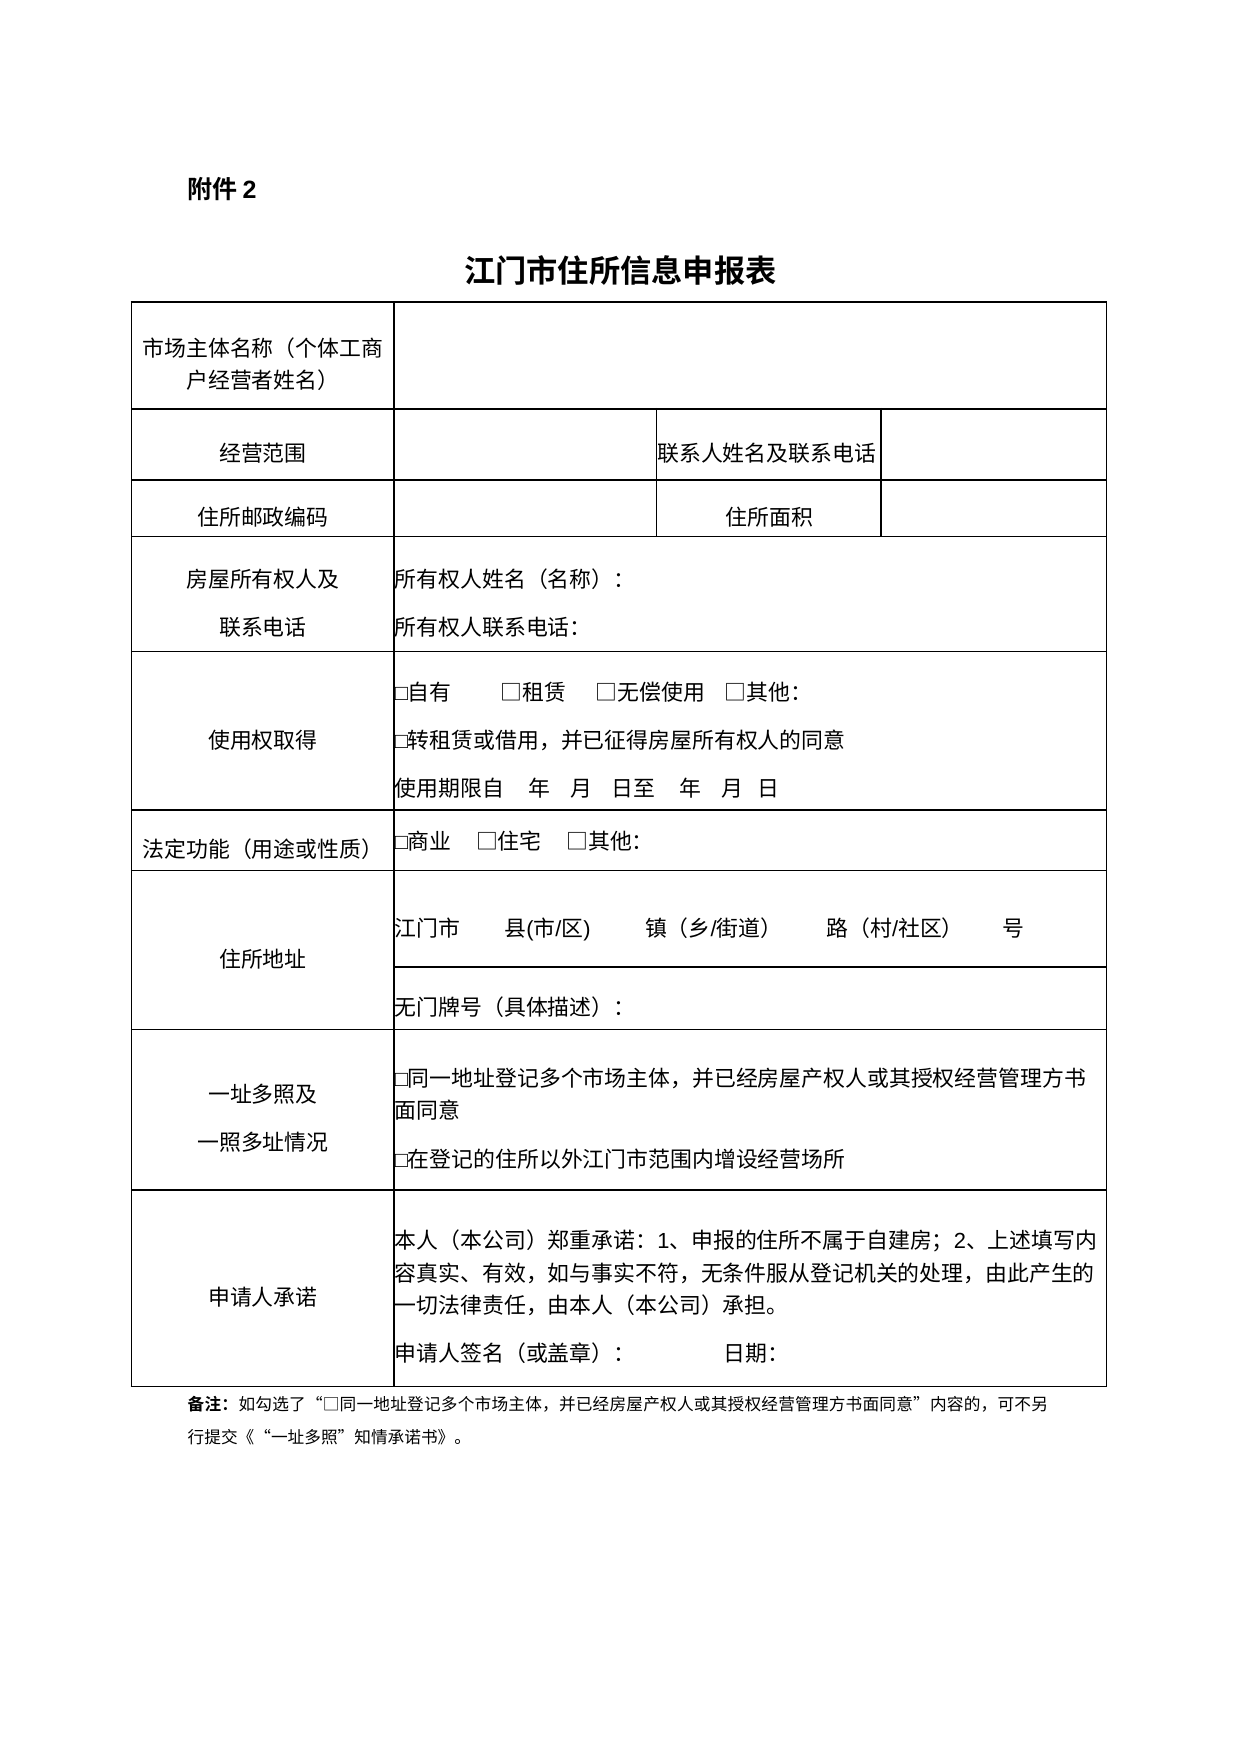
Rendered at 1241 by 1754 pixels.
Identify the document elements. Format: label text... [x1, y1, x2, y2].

table_cell □商业 □住宅 □其他： [395, 811, 1106, 869]
table_cell □同一地址登记多个市场主体，并已经房屋产权人或其授权经营管理方书面同意 □在登记的住所以外江门市范围内增设经营场所 [395, 1030, 1106, 1189]
table_cell 住所面积 [657, 481, 880, 536]
text 备注：如勾选了“□同一地址登记多个市场主体，并已经房屋产权人或其授权经营管理方书面同意”内容的，可不另行提交《“一址多照”知情承诺书》。 [187, 1387, 1053, 1452]
table_cell [882, 481, 1106, 536]
table_cell 一址多照及 一照多址情况 [132, 1030, 393, 1189]
table_cell 住所邮政编码 [132, 481, 393, 536]
table_cell □自有 □租赁 □无偿使用 □其他： □转租赁或借用，并已征得房屋所有权人的同意 使用期限自 年 月 日至 年 月 日 [395, 652, 1106, 809]
table_cell 住所地址 [132, 871, 393, 1028]
table_cell 房屋所有权人及 联系电话 [132, 537, 393, 651]
table_cell [395, 410, 656, 479]
table_cell 江门市 县(市/区) 镇（乡/街道） 路（村/社区） 号 [395, 871, 1106, 966]
text 附件2 [187, 155, 1053, 220]
table_header [395, 303, 1106, 408]
text 江门市住所信息申报表 [187, 236, 1053, 301]
table_cell 无门牌号（具体描述）： [395, 968, 1106, 1028]
table_header 市场主体名称（个体工商户经营者姓名） [132, 303, 393, 408]
table_cell 法定功能（用途或性质） [132, 811, 393, 869]
table_cell 本人（本公司）郑重承诺：1、申报的住所不属于自建房；2、上述填写内容真实、有效，如与事实不符，无条件服从登记机关的处理，由此产生的一切法律责任，由本人（本公司）承担。 申请人签名（或盖章）： 日期： [395, 1191, 1106, 1386]
table_cell [882, 410, 1106, 479]
table_cell 经营范围 [132, 410, 393, 479]
table_cell 申请人承诺 [132, 1191, 393, 1386]
table_cell [395, 481, 656, 536]
table_cell 所有权人姓名（名称）： 所有权人联系电话： [395, 537, 1106, 651]
table_cell 使用权取得 [132, 652, 393, 809]
table_cell 联系人姓名及联系电话 [657, 410, 880, 479]
